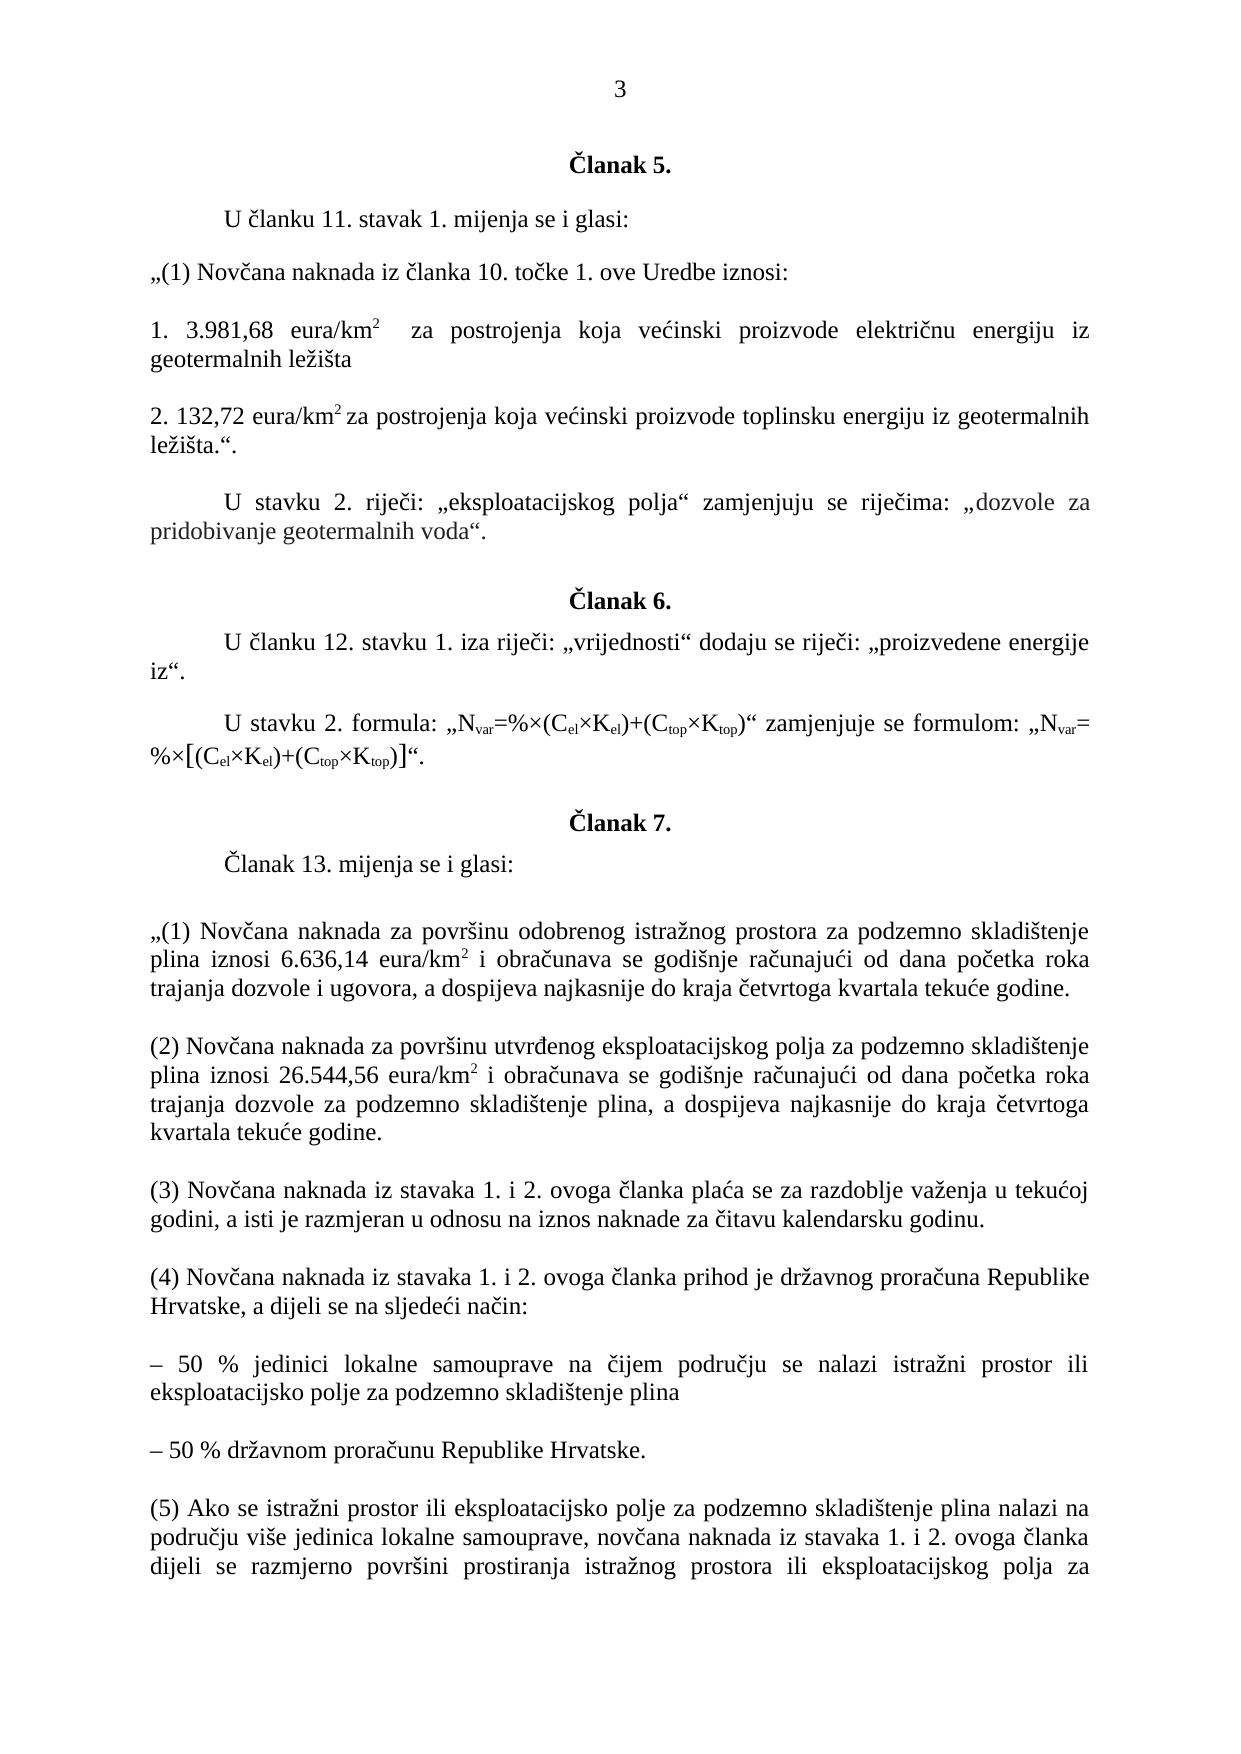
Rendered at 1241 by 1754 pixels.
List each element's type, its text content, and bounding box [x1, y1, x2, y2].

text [150, 1493, 1090, 1579]
text 1. 3.981,68 eura/km2 za postrojenja koja većinski proizvode električnu energiju iz geotermalnih ležišta [150, 315, 1090, 372]
text 2. 132,72 eura/km2 za postrojenja koja većinski proizvode toplinsku energiju iz geotermalnih ležišta.“. [150, 401, 1090, 459]
text Članak 7. [150, 808, 1090, 837]
text Članak 6. [150, 586, 1090, 615]
text (3) Novčana naknada iz stavaka 1. i 2. ovoga članka plaća se za razdoblje važenja u tekućoj godini, a isti je razmjeran u odnosu na iznos naknade za čitavu kalendarsku godinu. [150, 1175, 1090, 1233]
text Članak 5. [150, 150, 1090, 179]
text U stavku 2. formula: „Nvar=%×(Cel×Kel)+(Ctop×Ktop)“ zamjenjuje se formulom: „Nvar=%×[(Cel×Kel)+(Ctop×Ktop)]“. [150, 708, 1090, 771]
text „(1) Novčana naknada iz članka 10. točke 1. ove Uredbe iznosi: [150, 257, 1090, 286]
text „(1) Novčana naknada za površinu odobrenog istražnog prostora za podzemno skladištenje plina iznosi 6.636,14 eura/km2 i obračunava se godišnje računajući od dana početka roka trajanja dozvole i ugovora, a dospijeva najkasnije do kraja četvrtoga kvartala tekuće godine. [150, 916, 1090, 1002]
text U članku 11. stavak 1. mijenja se i glasi: [150, 204, 1090, 232]
text U članku 12. stavku 1. iza riječi: „vrijednosti“ dodaju se riječi: „proizvedene energije iz“. [150, 627, 1090, 685]
text – 50 % jedinici lokalne samouprave na čijem području se nalazi istražni prostor ili eksploatacijsko polje za podzemno skladištenje plina [150, 1349, 1090, 1406]
text – 50 % državnom proračunu Republike Hrvatske. [150, 1435, 1090, 1464]
text U stavku 2. riječi: „eksploatacijskog polja“ zamjenjuju se riječima: „dozvole za pridobivanje geotermalnih voda“. [150, 487, 1090, 545]
text (2) Novčana naknada za površinu utvrđenog eksploatacijskog polja za podzemno skladištenje plina iznosi 26.544,56 eura/km2 i obračunava se godišnje računajući od dana početka roka trajanja dozvole za podzemno skladištenje plina, a dospijeva najkasnije do kraja četvrtoga kvartala tekuće godine. [150, 1031, 1090, 1146]
text Članak 13. mijenja se i glasi: [150, 849, 1090, 878]
text (4) Novčana naknada iz stavaka 1. i 2. ovoga članka prihod je državnog proračuna Republike Hrvatske, a dijeli se na sljedeći način: [150, 1262, 1090, 1319]
